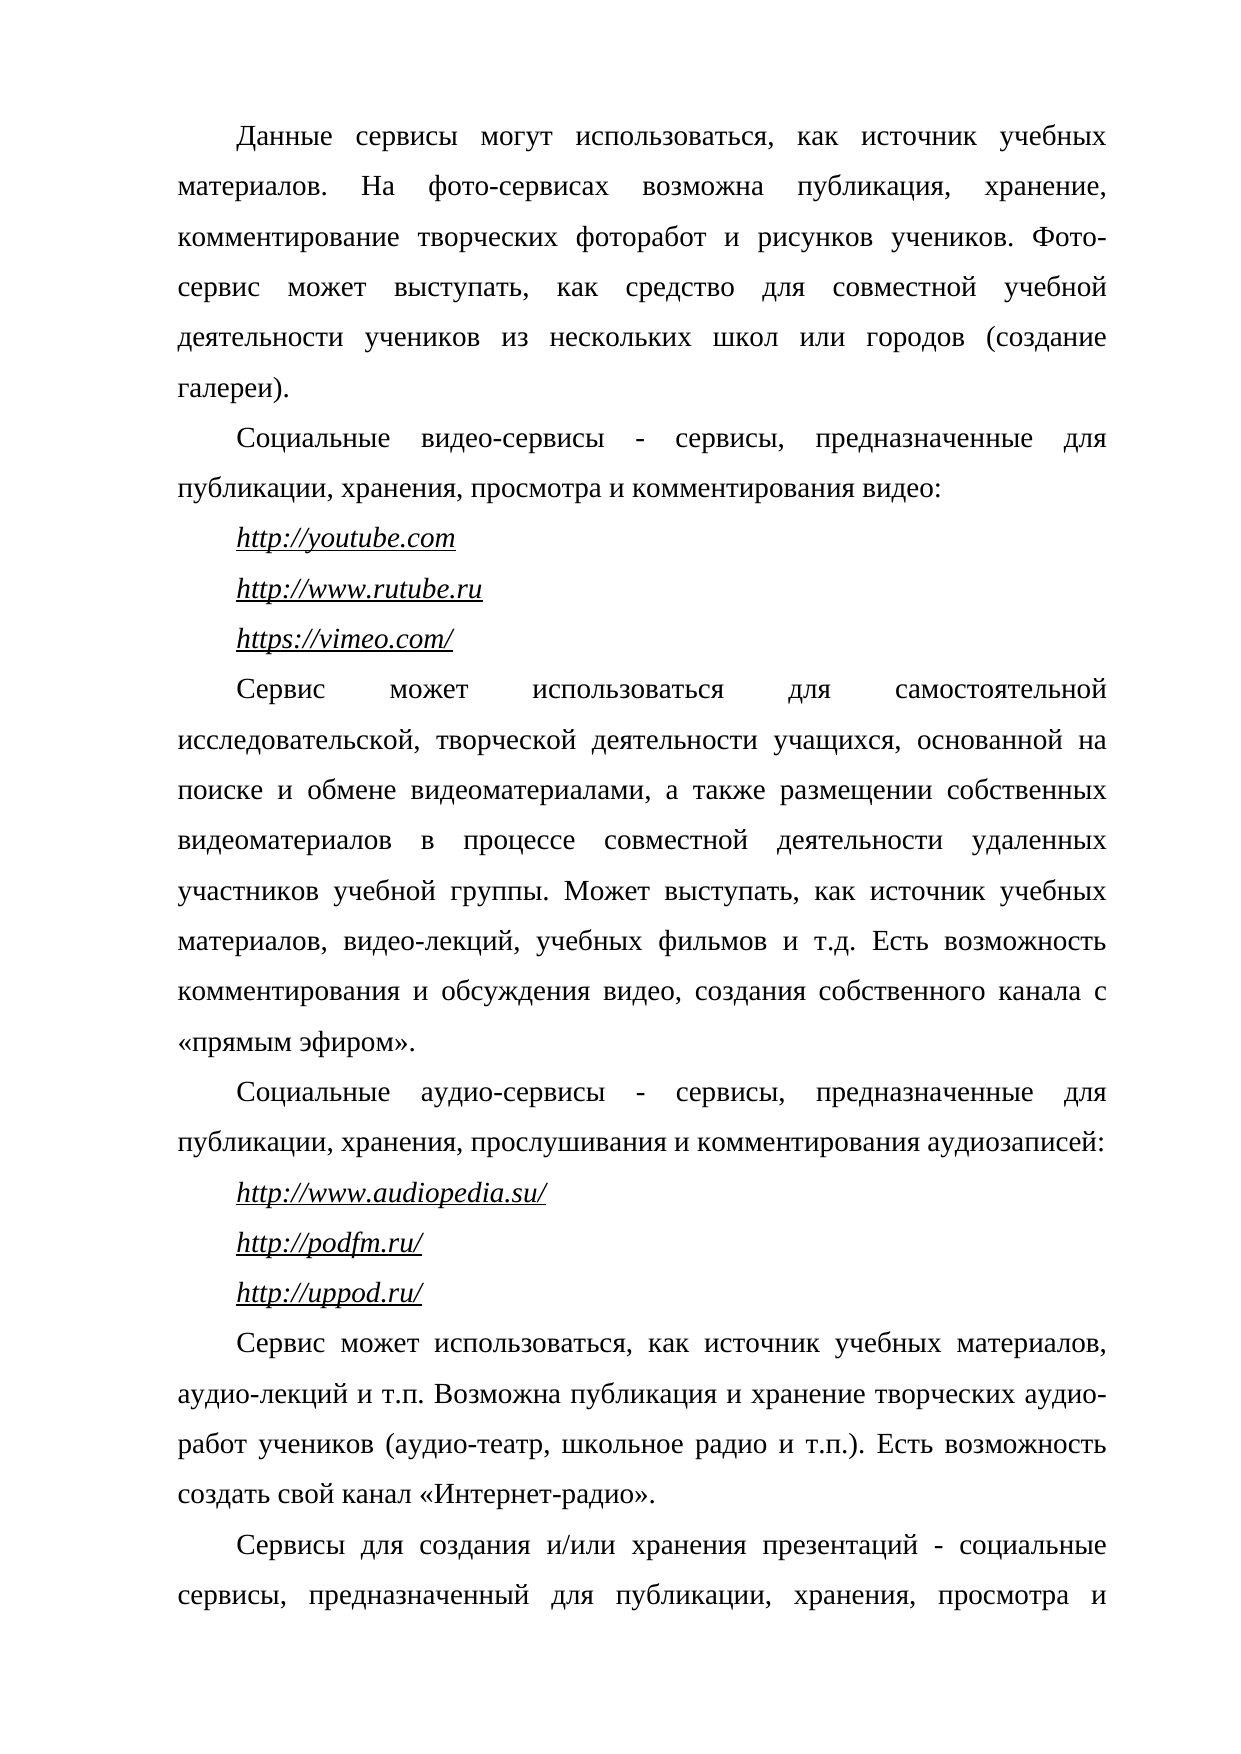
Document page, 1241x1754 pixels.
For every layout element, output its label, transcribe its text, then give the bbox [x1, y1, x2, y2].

text http://www.rutube.ru [177, 571, 1107, 604]
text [177, 1527, 1107, 1611]
text http://www.audiopedia.su/ [177, 1175, 1107, 1208]
text https://vimeo.com/ [177, 621, 1107, 655]
text Сервис может использоваться для самостоятельной исследовательской, творческой деятельности учащихся, основанной на поиске и обмене видеоматериалами, а также размещении собственных видеоматериалов в процессе совместной деятельности удаленных участников учебной группы. Может выступать, как источник учебных материалов, видео-лекций, учебных фильмов и т.д. Есть возможность комментирования и обсуждения видео, создания собственного канала с «прямым эфиром». [177, 672, 1107, 1057]
text http://uppod.ru/ [177, 1275, 1107, 1309]
text Сервис может использоваться, как источник учебных материалов, аудио-лекций и т.п. Возможна публикация и хранение творческих аудио-работ учеников (аудио-театр, школьное радио и т.п.). Есть возможность создать свой канал «Интернет-радио». [177, 1326, 1107, 1510]
text http://podfm.ru/ [177, 1225, 1107, 1258]
text Социальные аудио-сервисы - сервисы, предназначенные для публикации, хранения, прослушивания и комментирования аудиозаписей: [177, 1074, 1107, 1158]
text Социальные видео-сервисы - сервисы, предназначенные для публикации, хранения, просмотра и комментирования видео: [177, 420, 1107, 504]
text Данные сервисы могут использоваться, как источник учебных материалов. На фото-сервисах возможна публикация, хранение, комментирование творческих фоторабот и рисунков учеников. Фото-сервис может выступать, как средство для совместной учебной деятельности учеников из нескольких школ или городов (создание галереи). [177, 118, 1107, 403]
text http://youtube.com [177, 521, 1107, 554]
